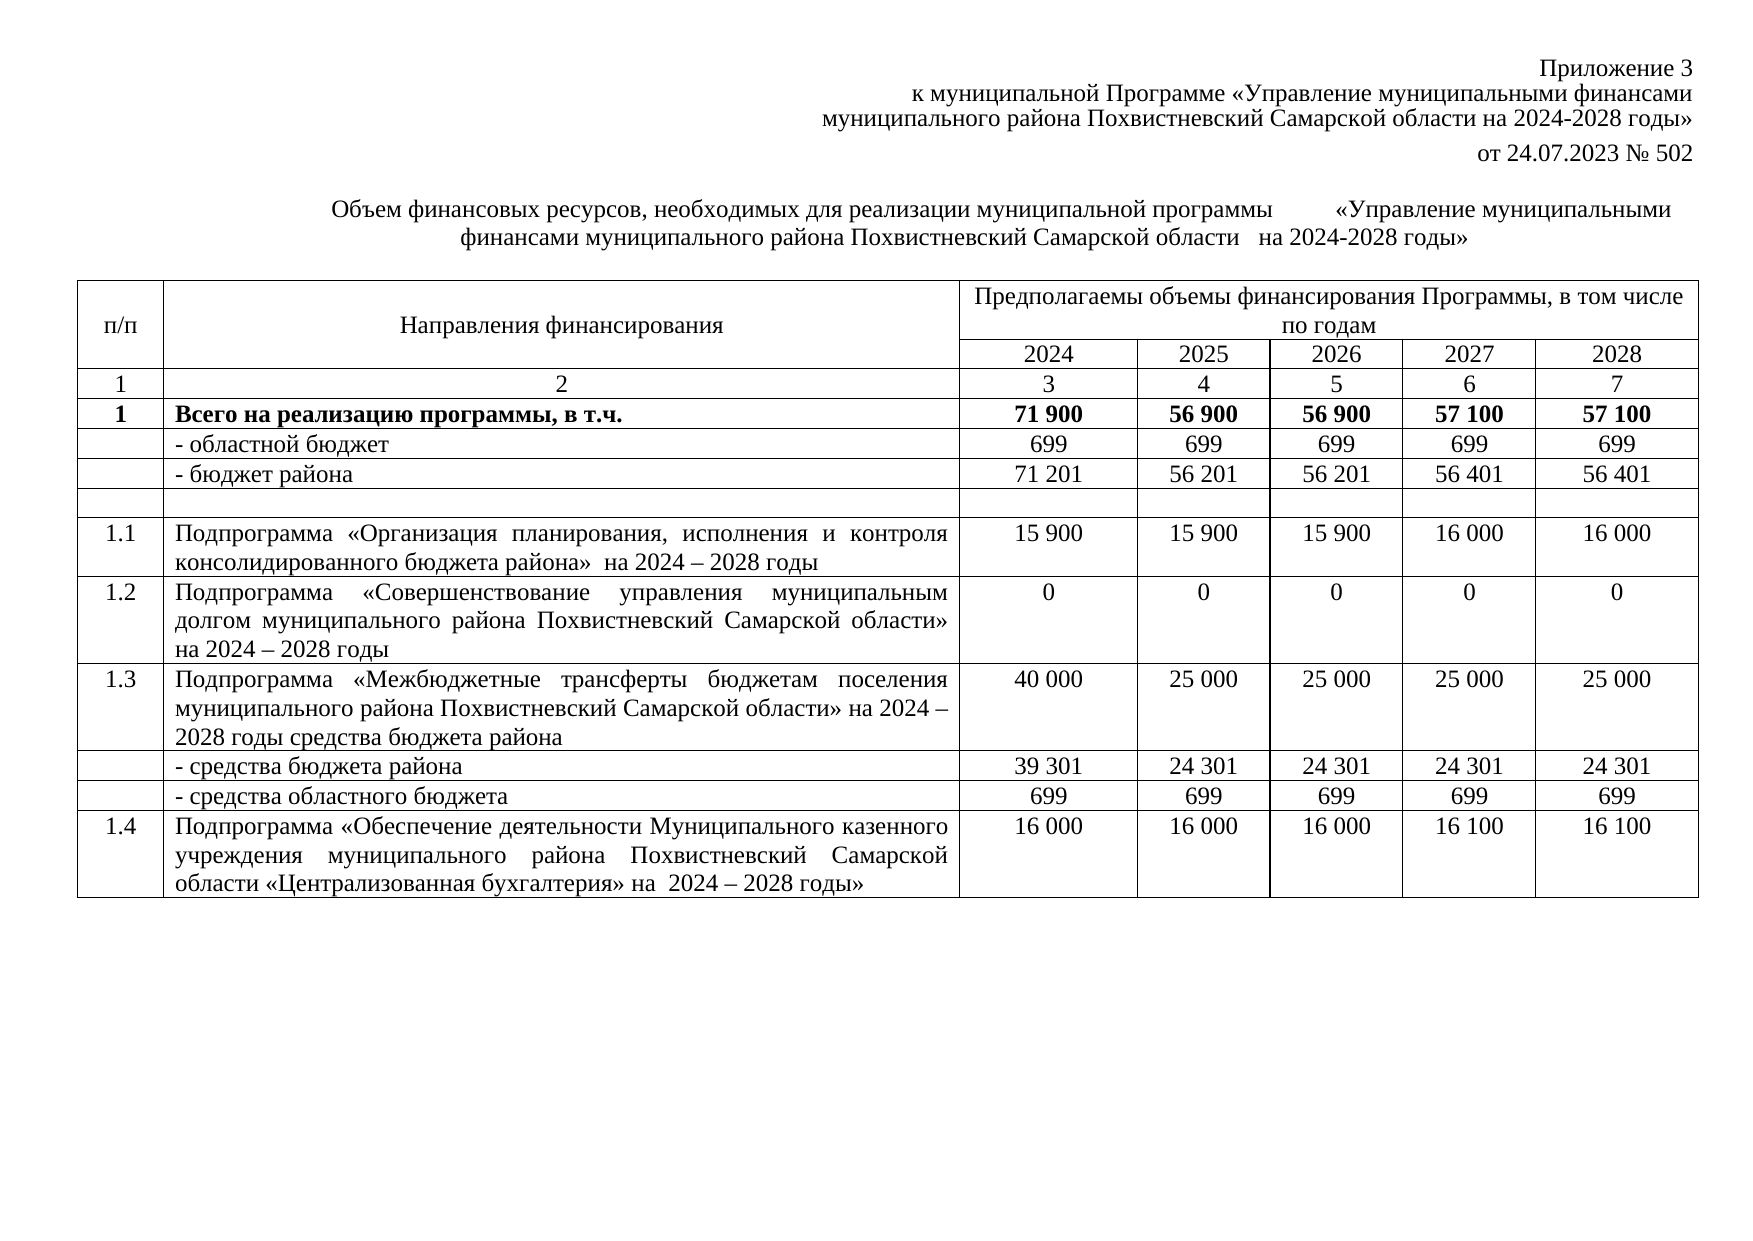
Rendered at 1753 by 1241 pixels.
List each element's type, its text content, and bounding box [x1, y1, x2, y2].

table_cell 24 301 [1403, 751, 1535, 780]
table_cell 16 000 [1138, 811, 1269, 897]
table_cell [960, 489, 1137, 517]
table_cell 1.2 [78, 577, 163, 663]
table_cell 4 [1138, 369, 1269, 398]
table_cell [78, 751, 163, 780]
table_cell 40 000 [960, 664, 1137, 750]
table_cell 25 000 [1138, 664, 1269, 750]
table_cell 699 [1403, 781, 1535, 810]
table_cell 699 [1403, 429, 1535, 458]
table_cell 699 [960, 429, 1137, 458]
table_cell Всего на реализацию программы, в т.ч. [164, 399, 959, 428]
table_cell 2 [164, 369, 959, 398]
table_cell 25 000 [1403, 664, 1535, 750]
table_cell [78, 489, 163, 517]
table_cell [1403, 489, 1535, 517]
table_cell 1.4 [78, 811, 163, 897]
text Объем финансовых ресурсов, необходимых для реализации муниципальной программы «Управление муниципальными финансами муниципального района Похвистневский Самарской области на 2024-2028 годы» [236, 194, 1693, 251]
table_cell 1.1 [78, 518, 163, 576]
table_cell [1536, 489, 1698, 517]
table_cell 699 [1138, 781, 1269, 810]
table_cell 2025 [1138, 340, 1269, 368]
table_cell 71 900 [960, 399, 1137, 428]
table_cell 0 [960, 577, 1137, 663]
table_cell 71 201 [960, 459, 1137, 487]
table_cell 5 [1271, 369, 1402, 398]
table_cell 2028 [1536, 340, 1698, 368]
table_cell [78, 459, 163, 487]
table_cell 699 [1138, 429, 1269, 458]
table_cell [78, 429, 163, 458]
table_cell 0 [1138, 577, 1269, 663]
table_cell 16 100 [1536, 811, 1698, 897]
table_cell 56 401 [1403, 459, 1535, 487]
table_cell 2027 [1403, 340, 1535, 368]
table_cell - средства областного бюджета [164, 781, 959, 810]
table_cell 56 201 [1138, 459, 1269, 487]
table_cell Подпрограмма «Межбюджетные трансферты бюджетам поселения муниципального района Похвистневский Самарской области» на 2024 – 2028 годы средства бюджета района [164, 664, 959, 750]
text от 24.07.2023 № 502 [783, 131, 1693, 169]
table_cell 699 [1271, 429, 1402, 458]
table_cell 15 900 [1138, 518, 1269, 576]
table_cell 57 100 [1403, 399, 1535, 428]
table_cell 16 000 [1403, 518, 1535, 576]
table_cell 15 900 [960, 518, 1137, 576]
table_cell Подпрограмма «Организация планирования, исполнения и контроля консолидированного бюджета района» на 2024 – 2028 годы [164, 518, 959, 576]
table_cell 0 [1403, 577, 1535, 663]
table_cell [1271, 489, 1402, 517]
table_cell Подпрограмма «Совершенствование управления муниципальным долгом муниципального района Похвистневский Самарской области» на 2024 – 2028 годы [164, 577, 959, 663]
table_cell [164, 489, 959, 517]
table_cell 1.3 [78, 664, 163, 750]
table_cell 7 [1536, 369, 1698, 398]
table_cell 15 900 [1271, 518, 1402, 576]
table_cell 56 900 [1138, 399, 1269, 428]
text к муниципальной Программе «Управление муниципальными финансами муниципального района Похвистневский Самарской области на 2024-2028 годы» [753, 81, 1693, 131]
text Приложение 3 [1121, 56, 1693, 81]
table_cell 2024 [960, 340, 1137, 368]
table_cell [1138, 489, 1269, 517]
table_cell 1 [78, 399, 163, 428]
table_cell 24 301 [1536, 751, 1698, 780]
table_cell 25 000 [1271, 664, 1402, 750]
table_cell 3 [960, 369, 1137, 398]
table_cell 16 000 [1536, 518, 1698, 576]
table_cell 16 100 [1403, 811, 1535, 897]
table_cell 699 [1271, 781, 1402, 810]
table_cell - бюджет района [164, 459, 959, 487]
table_cell 16 000 [960, 811, 1137, 897]
table_cell 57 100 [1536, 399, 1698, 428]
table_cell 56 900 [1271, 399, 1402, 428]
table_cell 699 [1536, 429, 1698, 458]
table_header Направления финансирования [164, 281, 959, 368]
table_cell 16 000 [1271, 811, 1402, 897]
table_cell 24 301 [1271, 751, 1402, 780]
table_cell 2026 [1271, 340, 1402, 368]
table_cell 24 301 [1138, 751, 1269, 780]
table_cell 25 000 [1536, 664, 1698, 750]
table_header п/п [78, 281, 163, 368]
table_cell Подпрограмма «Обеспечение деятельности Муниципального казенного учреждения муниципального района Похвистневский Самарской области «Централизованная бухгалтерия» на 2024 – 2028 годы» [164, 811, 959, 897]
table_cell 0 [1536, 577, 1698, 663]
table_header Предполагаемы объемы финансирования Программы, в том числе по годам [960, 281, 1698, 338]
table_cell 699 [1536, 781, 1698, 810]
table_cell 56 401 [1536, 459, 1698, 487]
table_cell 699 [960, 781, 1137, 810]
table_cell 6 [1403, 369, 1535, 398]
table_cell 1 [78, 369, 163, 398]
table_cell 0 [1271, 577, 1402, 663]
table_cell 39 301 [960, 751, 1137, 780]
table_cell [78, 781, 163, 810]
table_cell 56 201 [1271, 459, 1402, 487]
table_cell - средства бюджета района [164, 751, 959, 780]
table_cell - областной бюджет [164, 429, 959, 458]
